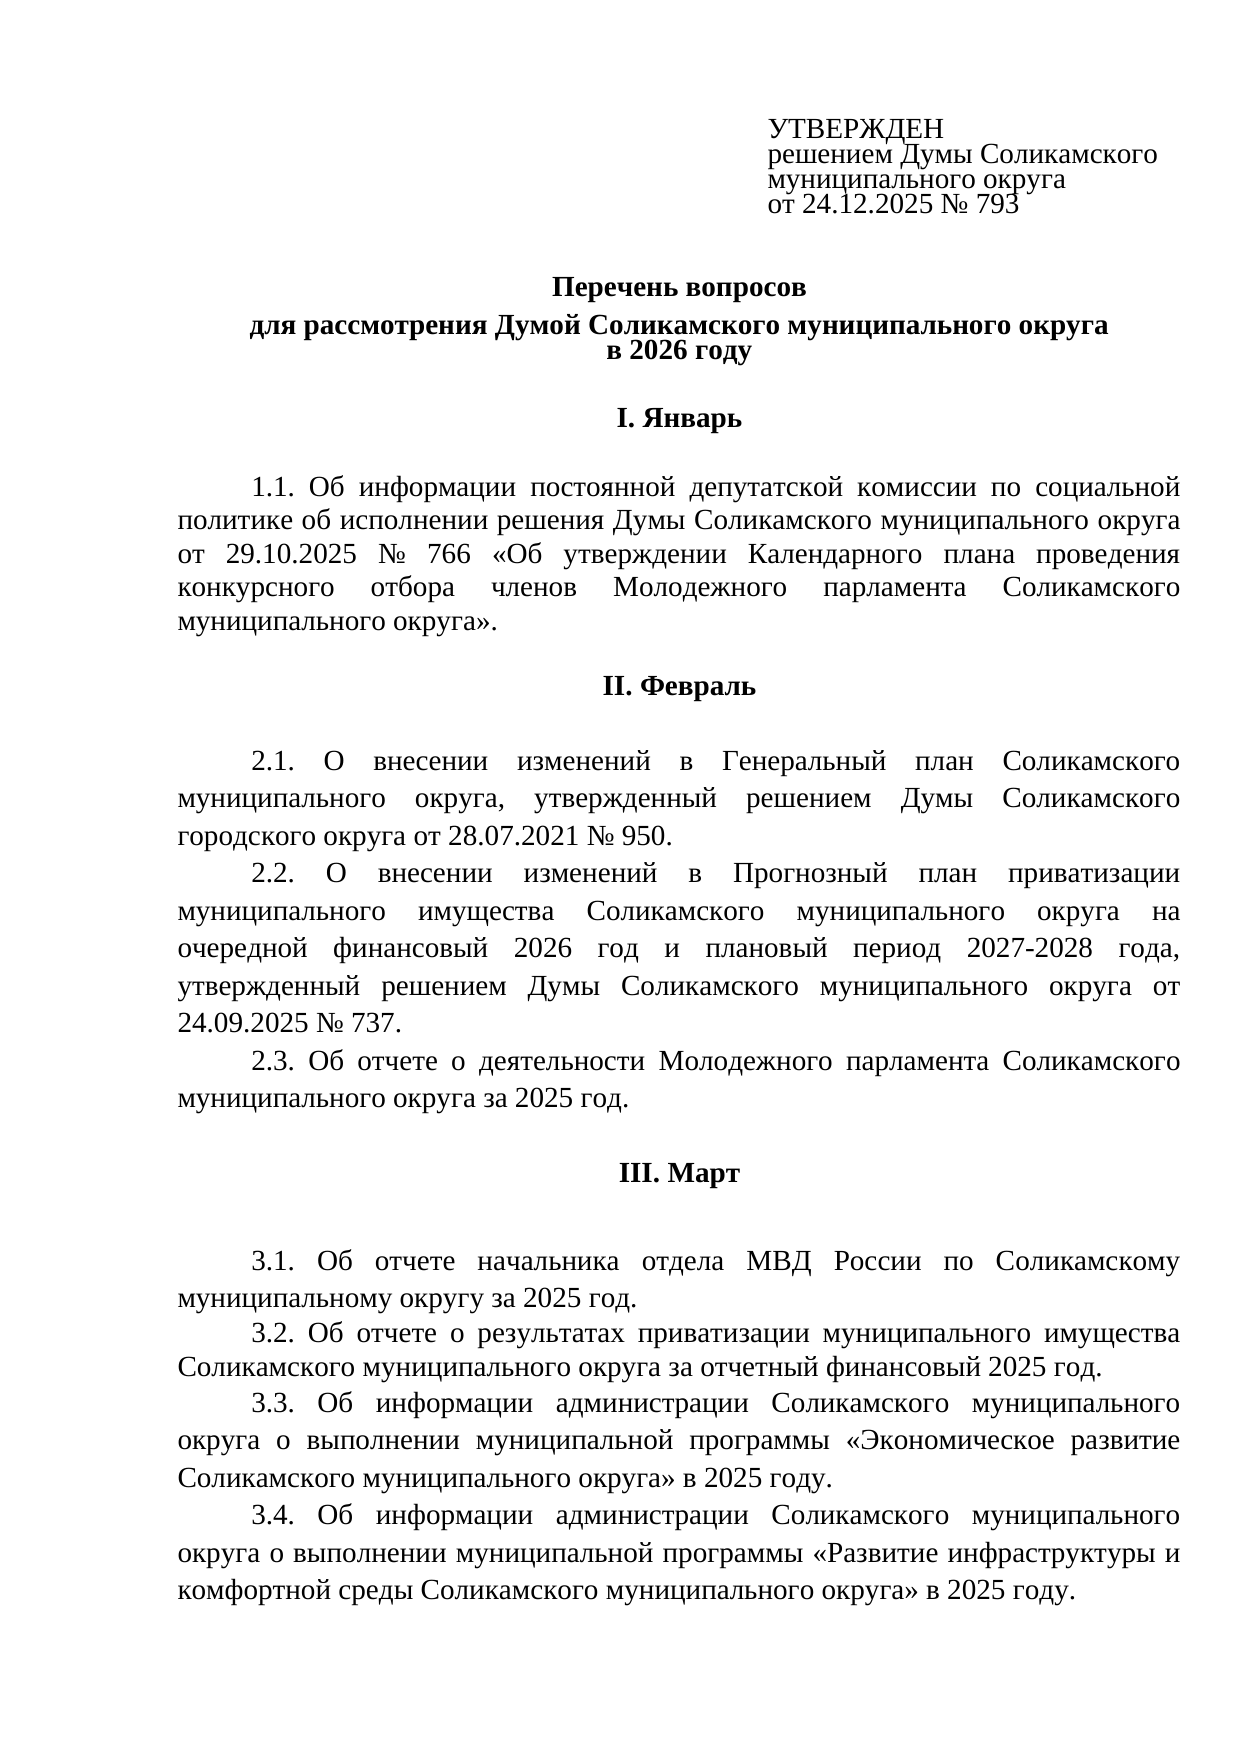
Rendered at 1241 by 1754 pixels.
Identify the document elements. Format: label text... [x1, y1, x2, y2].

text 1.1. Об информации постоянной депутатской комиссии по социальной политике об исполнении решения Думы Соликамского муниципального округа от 29.10.2025 № 766 «Об утверждении Календарного плана проведения конкурсного отбора членов Молодежного парламента Соликамского муниципального округа». [177, 469, 1181, 636]
text 2.1. О внесении изменений в Генеральный план Соликамского муниципального округа, утвержденный решением Думы Соликамского городского округа от 28.07.2021 № 950. [177, 740, 1181, 853]
text 2.2. О внесении изменений в Прогнозный план приватизации муниципального имущества Соликамского муниципального округа на очередной финансовый 2026 год и плановый период 2027-2028 года, утвержденный решением Думы Соликамского муниципального округа от 24.09.2025 № 737. [177, 853, 1181, 1040]
text муниципального округа от 24.12.2025 № 793 [693, 168, 1181, 218]
text 2.3. Об отчете о деятельности Молодежного парламента Соликамского муниципального округа за 2025 год. [177, 1040, 1181, 1115]
text III. Март [177, 1153, 1181, 1190]
text II. Февраль [177, 665, 1181, 703]
text 3.1. Об отчете начальника отдела МВД России по Соликамскому муниципальному округу за 2025 год. [177, 1240, 1181, 1315]
text Перечень вопросов [177, 277, 1181, 302]
text в 2026 году [177, 339, 1181, 364]
text Январь [177, 398, 1181, 435]
text для рассмотрения Думой Соликамского муниципального округа [177, 314, 1181, 339]
text 3.2. Об отчете о результатах приватизации муниципального имущества Соликамского муниципального округа за отчетный финансовый 2025 год. [177, 1315, 1181, 1382]
text решением Думы Соликамского [177, 143, 1181, 168]
text 3.4. Об информации администрации Соликамского муниципального округа о выполнении муниципальной программы «Развитие инфраструктуры и комфортной среды Соликамского муниципального округа» в 2025 году. [177, 1495, 1181, 1607]
text 3.3. Об информации администрации Соликамского муниципального округа о выполнении муниципальной программы «Экономическое развитие Соликамского муниципального округа» в 2025 году. [177, 1382, 1181, 1495]
text УТВЕРЖДЕН [177, 118, 1181, 143]
